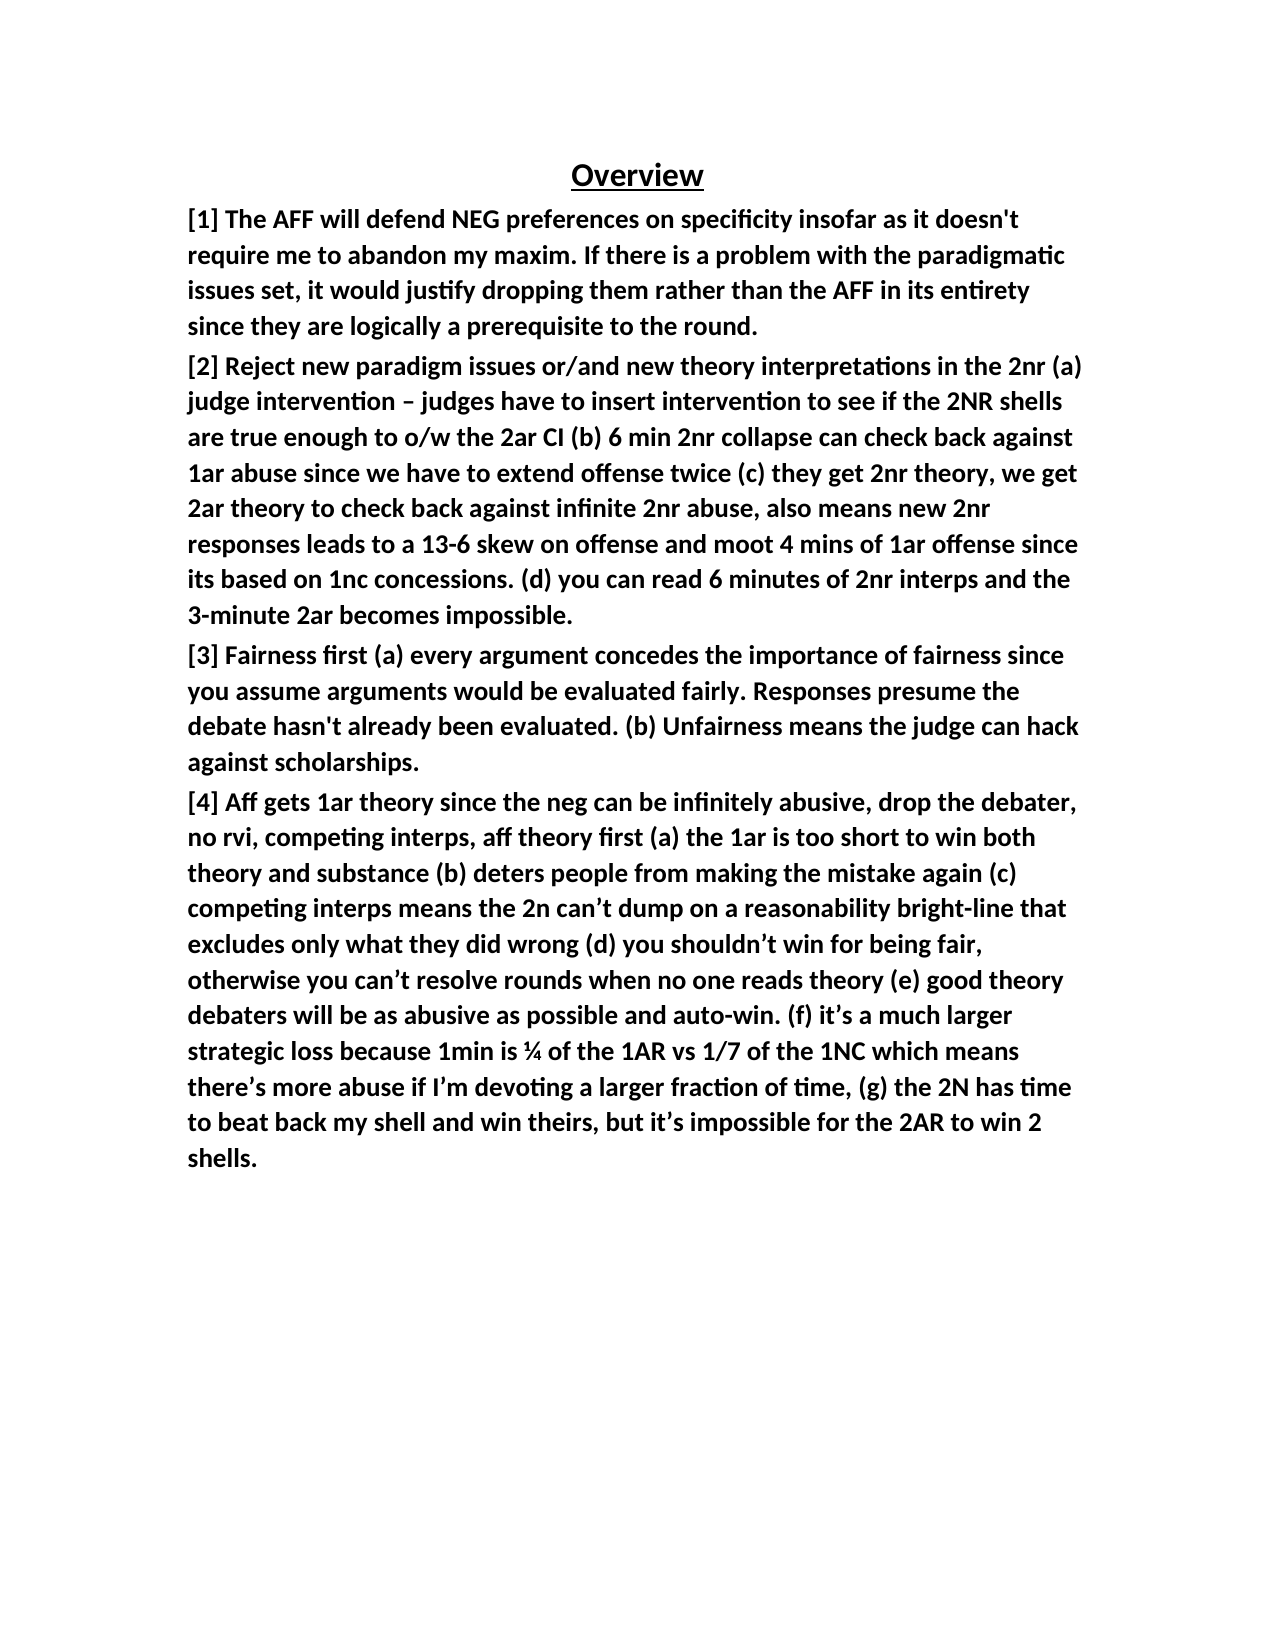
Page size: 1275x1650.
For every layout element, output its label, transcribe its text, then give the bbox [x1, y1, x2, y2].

subtitle [4] Aff gets 1ar theory since the neg can be infinitely abusive, drop the debater, no rvi, competing interps, aff theory first (a) the 1ar is too short to win both theory and substance (b) deters people from making the mistake again (c) competing interps means the 2n can’t dump on a reasonability bright-line that excludes only what they did wrong (d) you shouldn’t win for being fair, otherwise you can’t resolve rounds when no one reads theory (e) good theory debaters will be as abusive as possible and auto-win. (f) it’s a much larger strategic loss because 1min is ¼ of the 1AR vs 1/7 of the 1NC which means there’s more abuse if I’m devoting a larger fraction of time, (g) the 2N has time to beat back my shell and win theirs, but it’s impossible for the 2AR to win 2 shells. [187, 785, 1087, 1174]
subtitle [1] The AFF will defend NEG preferences on specificity insofar as it doesn't require me to abandon my maxim. If there is a problem with the paradigmatic issues set, it would justify dropping them rather than the AFF in its entirety since they are logically a prerequisite to the round. [187, 202, 1087, 342]
subtitle Overview [187, 154, 1087, 195]
subtitle [2] Reject new paradigm issues or/and new theory interpretations in the 2nr (a) judge intervention – judges have to insert intervention to see if the 2NR shells are true enough to o/w the 2ar CI (b) 6 min 2nr collapse can check back against 1ar abuse since we have to extend offense twice (c) they get 2nr theory, we get 2ar theory to check back against infinite 2nr abuse, also means new 2nr responses leads to a 13-6 skew on offense and moot 4 mins of 1ar offense since its based on 1nc concessions. (d) you can read 6 minutes of 2nr interps and the 3-minute 2ar becomes impossible. [187, 349, 1087, 631]
subtitle [3] Fairness first (a) every argument concedes the importance of fairness since you assume arguments would be evaluated fairly. Responses presume the debate hasn't already been evaluated. (b) Unfairness means the judge can hack against scholarships. [187, 638, 1087, 778]
